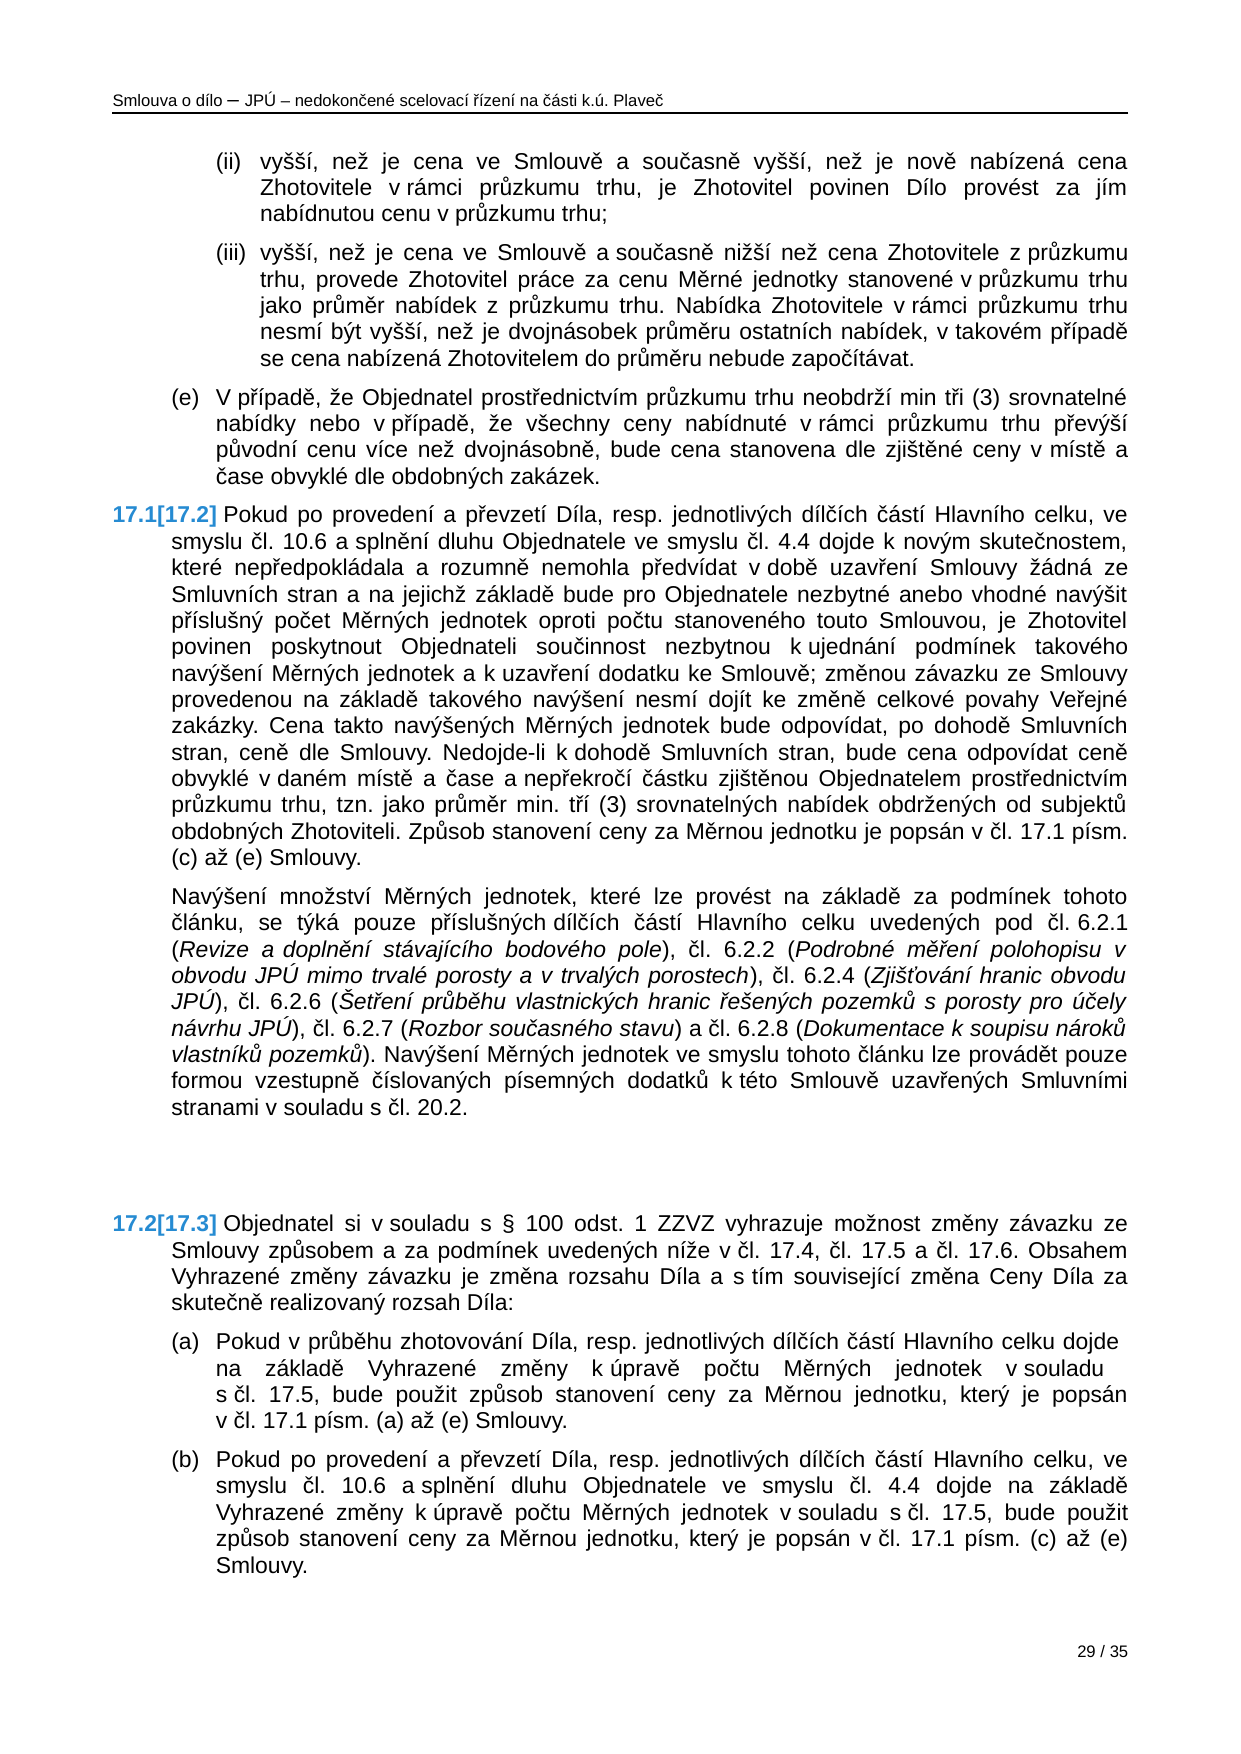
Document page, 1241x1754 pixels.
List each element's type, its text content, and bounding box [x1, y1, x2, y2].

list vyšší, než je cena ve Smlouvě a současně nižší než cena Zhotovitele z průzkumu trhu, provede Zhotovitel práce za cenu Měrné jednotky stanovené v průzkumu trhu jako průměr nabídek z průzkumu trhu. Nabídka Zhotovitele v rámci průzkumu trhu nesmí být vyšší, než je dvojnásobek průměru ostatních nabídek, v takovém případě se cena nabízená Zhotovitelem do průměru nebude započítávat. [216, 239, 1128, 371]
list Pokud po provedení a převzetí Díla, resp. jednotlivých dílčích částí Hlavního celku, ve smyslu čl. 10.6 a splnění dluhu Objednatele ve smyslu čl. 4.4 dojde na základě Vyhrazené změny k úpravě počtu Měrných jednotek v souladu s čl. 17.5, bude použit způsob stanovení ceny za Měrnou jednotku, který je popsán v čl. 17.1 písm. (c) až (e) Smlouvy. [171, 1446, 1128, 1578]
list V případě, že Objednatel prostřednictvím průzkumu trhu neobdrží min tři (3) srovnatelné nabídky nebo v případě, že všechny ceny nabídnuté v rámci průzkumu trhu převýší původní cenu více než dvojnásobně, bude cena stanovena dle zjištěné ceny v místě a čase obvyklé dle obdobných zakázek. [171, 383, 1128, 489]
list Pokud v průběhu zhotovování Díla, resp. jednotlivých dílčích částí Hlavního celku dojde na základě Vyhrazené změny k úpravě počtu Měrných jednotek v souladu s čl. 17.5, bude použit způsob stanovení ceny za Měrnou jednotku, který je popsán v čl. 17.1 písm. (a) až (e) Smlouvy. [171, 1328, 1128, 1434]
text Pokud po provedení a převzetí Díla, resp. jednotlivých dílčích částí Hlavního celku, ve smyslu čl. 10.6 a splnění dluhu Objednatele ve smyslu čl. 4.4 dojde k novým skutečnostem, které nepředpokládala a rozumně nemohla předvídat v době uzavření Smlouvy žádná ze Smluvních stran a na jejichž základě bude pro Objednatele nezbytné anebo vhodné navýšit příslušný počet Měrných jednotek oproti počtu stanoveného touto Smlouvou, je Zhotovitel povinen poskytnout Objednateli součinnost nezbytnou k ujednání podmínek takového navýšení Měrných jednotek a k uzavření dodatku ke Smlouvě; změnou závazku ze Smlouvy provedenou na základě takového navýšení nesmí dojít ke změně celkové povahy Veřejné zakázky. Cena takto navýšených Měrných jednotek bude odpovídat, po dohodě Smluvních stran, ceně dle Smlouvy. Nedojde-li k dohodě Smluvních stran, bude cena odpovídat ceně obvyklé v daném místě a čase a nepřekročí částku zjištěnou Objednatelem prostřednictvím průzkumu trhu, tzn. jako průměr min. tří (3) srovnatelných nabídek obdržených od subjektů obdobných Zhotoviteli. Způsob stanovení ceny za Měrnou jednotku je popsán v čl. 17.1 písm. (c) až (e) Smlouvy. [112, 501, 1128, 870]
text Objednatel si v souladu s § 100 odst. 1 ZZVZ vyhrazuje možnost změny závazku ze Smlouvy způsobem a za podmínek uvedených níže v čl. 17.4, čl. 17.5 a čl. 17.6. Obsahem Vyhrazené změny závazku je změna rozsahu Díla a s tím související změna Ceny Díla za skutečně realizovaný rozsah Díla: [112, 1210, 1128, 1316]
list Navýšení množství Měrných jednotek, které lze provést na základě za podmínek tohoto článku, se týká pouze příslušných dílčích částí Hlavního celku uvedených pod čl. 6.2.1 (Revize a doplnění stávajícího bodového pole), čl. 6.2.2 (Podrobné měření polohopisu v obvodu JPÚ mimo trvalé porosty a v trvalých porostech), čl. 6.2.4 (Zjišťování hranic obvodu JPÚ), čl. 6.2.6 (Šetření průběhu vlastnických hranic řešených pozemků s porosty pro účely návrhu JPÚ), čl. 6.2.7 (Rozbor současného stavu) a čl. 6.2.8 (Dokumentace k soupisu nároků vlastníků pozemků). Navýšení Měrných jednotek ve smyslu tohoto článku lze provádět pouze formou vzestupně číslovaných písemných dodatků k této Smlouvě uzavřených Smluvními stranami v souladu s čl. 20.2. [171, 883, 1128, 1120]
list vyšší, než je cena ve Smlouvě a současně vyšší, než je nově nabízená cena Zhotovitele v rámci průzkumu trhu, je Zhotovitel povinen Dílo provést za jím nabídnutou cenu v průzkumu trhu; [216, 148, 1128, 227]
